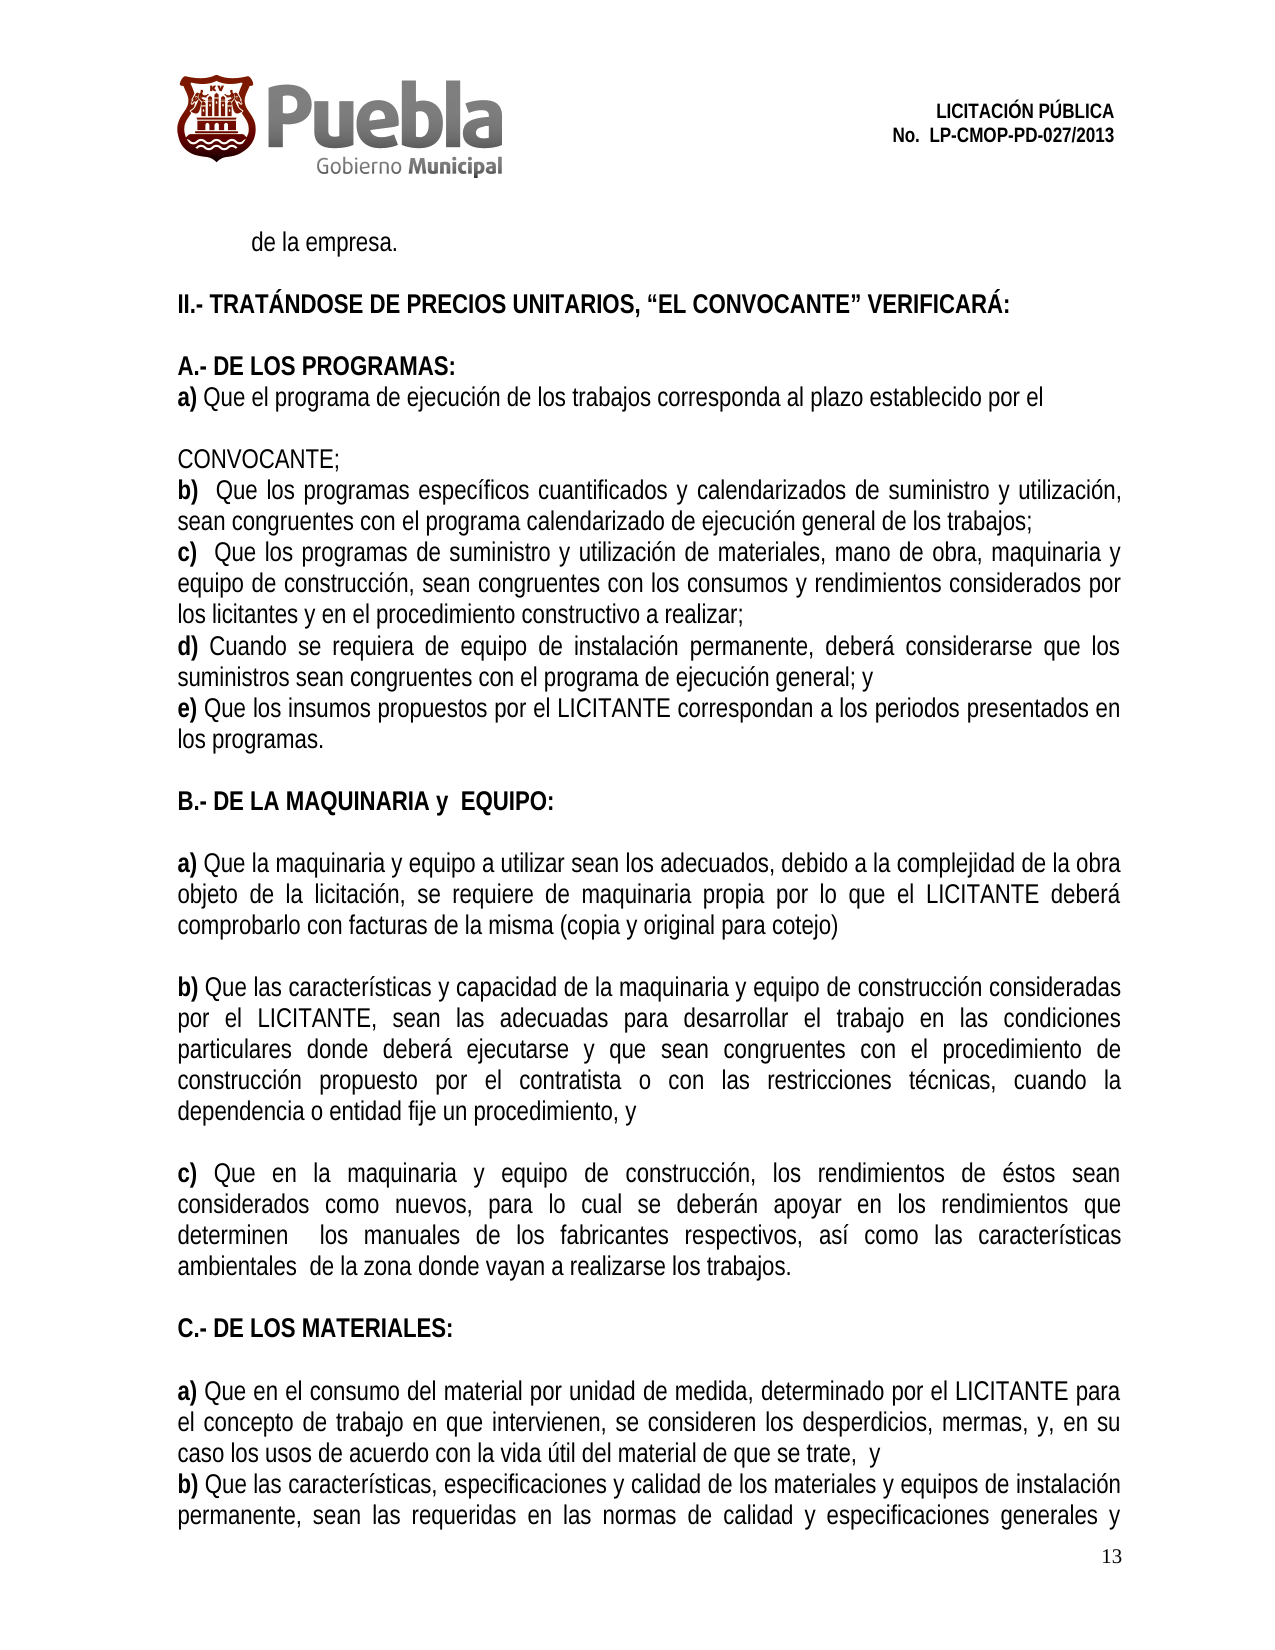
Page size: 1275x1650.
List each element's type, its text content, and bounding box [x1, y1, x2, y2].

text d) Cuando se requiera de equipo de instalación permanente, deberá considerarse que los suministros sean congruentes con el programa de ejecución general; y [177, 630, 1122, 692]
text b) Que las características y capacidad de la maquinaria y equipo de construcción consideradas por el LICITANTE, sean las adecuadas para desarrollar el trabajo en las condiciones particulares donde deberá ejecutarse y que sean congruentes con el procedimiento de construcción propuesto por el contratista o con las restricciones técnicas, cuando la dependencia o entidad fije un procedimiento, y [177, 971, 1122, 1126]
text a) Que la maquinaria y equipo a utilizar sean los adecuados, debido a la complejidad de la obra objeto de la licitación, se requiere de maquinaria propia por lo que el LICITANTE deberá comprobarlo con facturas de la misma (copia y original para cotejo) [177, 847, 1122, 940]
list El grado en que el LICITANTE depende del endeudamiento y la rentabilidad de la empresa. [236, 226, 1122, 257]
text b) Que los programas específicos cuantificados y calendarizados de suministro y utilización, sean congruentes con el programa calendarizado de ejecución general de los trabajos; [177, 474, 1122, 537]
text CONVOCANTE; [177, 443, 1122, 474]
text a) Que en el consumo del material por unidad de medida, determinado por el LICITANTE para el concepto de trabajo en que intervienen, se consideren los desperdicios, mermas, y, en su caso los usos de acuerdo con la vida útil del material de que se trate, y [177, 1375, 1122, 1468]
text A.- DE LOS PROGRAMAS: [177, 350, 1122, 381]
text c) Que en la maquinaria y equipo de construcción, los rendimientos de éstos sean considerados como nuevos, para lo cual se deberán apoyar en los rendimientos que determinen los manuales de los fabricantes respectivos, así como las características ambientales de la zona donde vayan a realizarse los trabajos. [177, 1157, 1122, 1282]
text a) Que el programa de ejecución de los trabajos corresponda al plazo establecido por el [177, 381, 1122, 412]
text B.- DE LA MAQUINARIA y EQUIPO: [177, 785, 1122, 816]
text C.- DE LOS MATERIALES: [177, 1313, 1122, 1344]
text e) Que los insumos propuestos por el LICITANTE correspondan a los periodos presentados en los programas. [177, 692, 1122, 754]
picture [177, 75, 502, 178]
text II.- TRATÁNDOSE DE PRECIOS UNITARIOS, “EL CONVOCANTE” VERIFICARÁ: [177, 288, 1122, 319]
text c) Que los programas de suministro y utilización de materiales, mano de obra, maquinaria y equipo de construcción, sean congruentes con los consumos y rendimientos considerados por los licitantes y en el procedimiento constructivo a realizar; [177, 537, 1122, 630]
